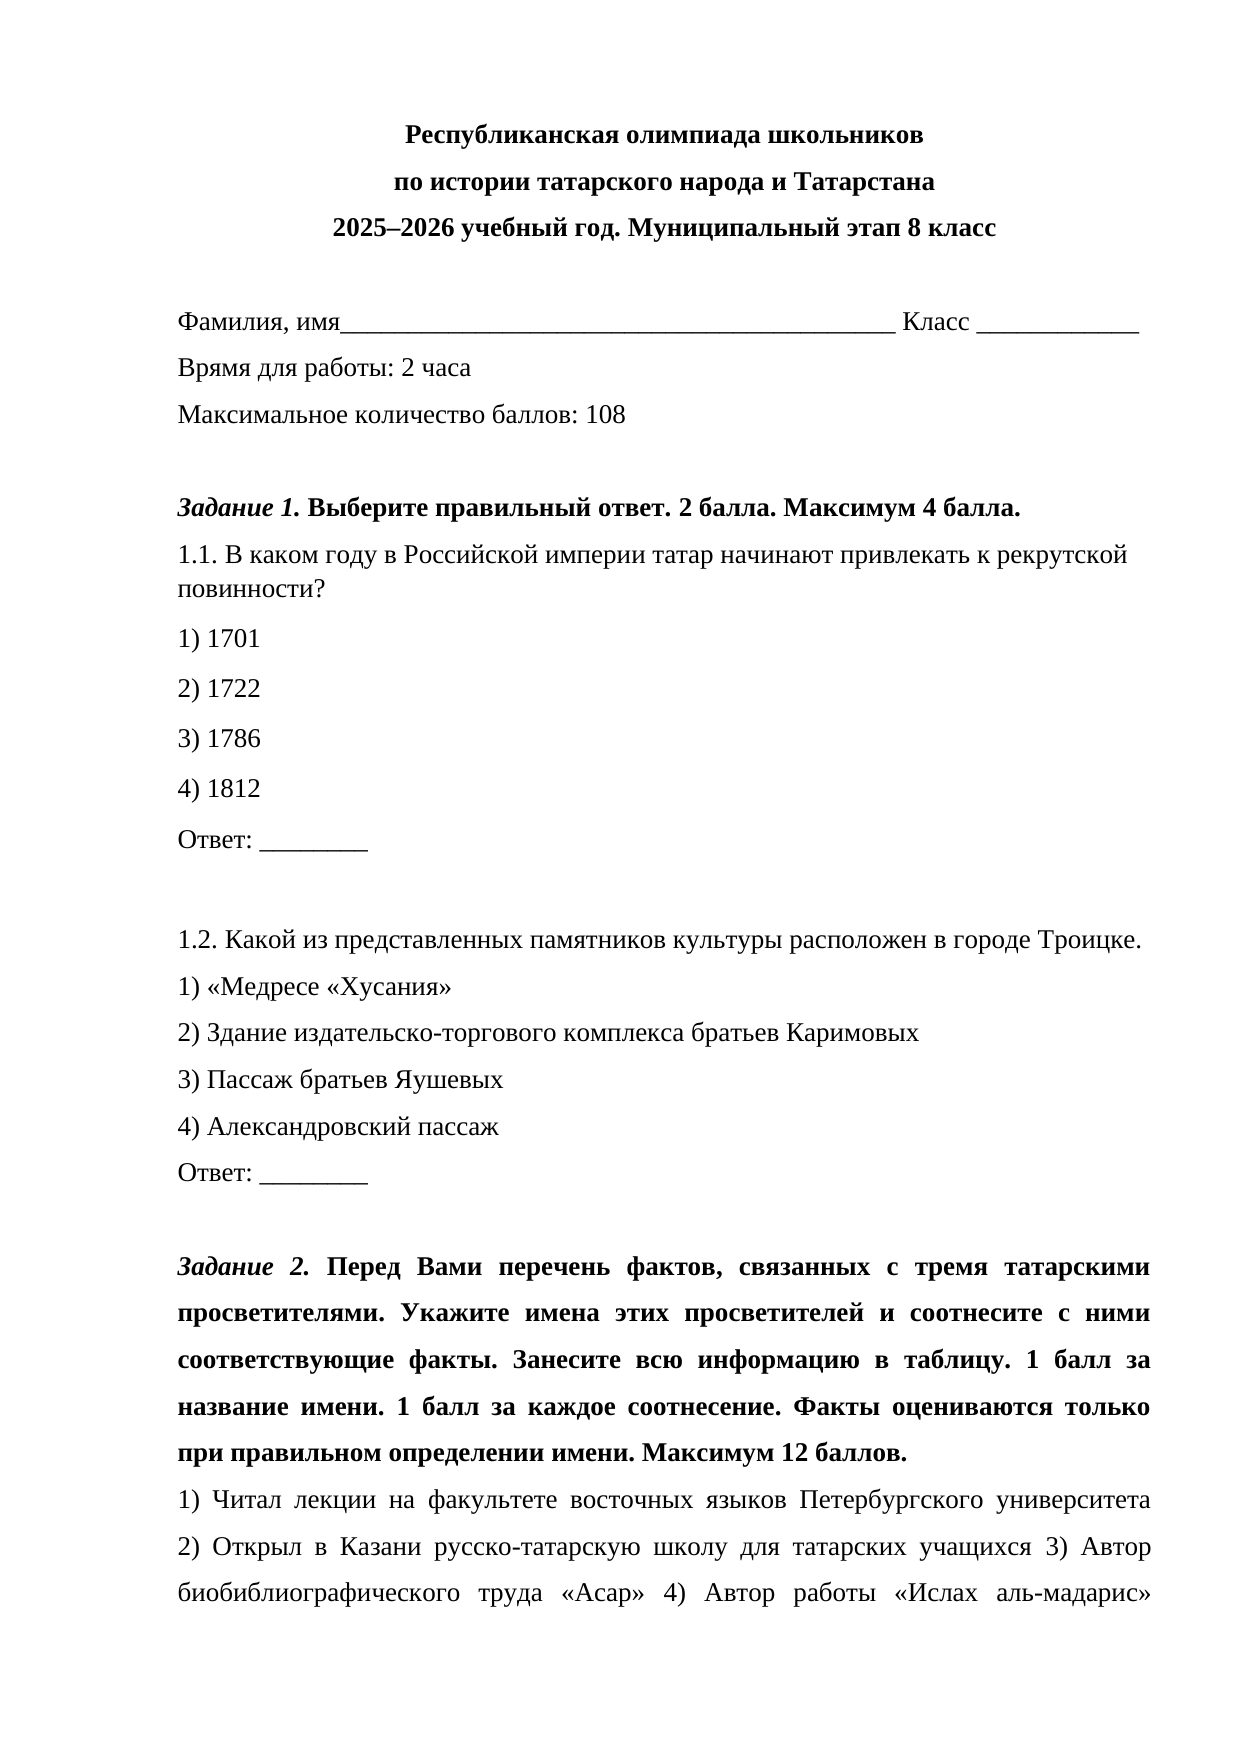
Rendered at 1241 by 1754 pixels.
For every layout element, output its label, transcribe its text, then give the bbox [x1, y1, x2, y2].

text Задание 2. Перед Вами перечень фактов, связанных с тремя татарскими просветителями. Укажите имена этих просветителей и соотнесите с ними соответствующие факты. Занесите всю информацию в таблицу. 1 балл за название имени. 1 балл за каждое соотнесение. Факты оцениваются только при правильном определении имени. Максимум 12 баллов. [177, 1250, 1152, 1468]
text 3) Пассаж братьев Яушевых [177, 1063, 1152, 1094]
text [177, 1483, 1152, 1608]
text Фамилия, имя_________________________________________ Класс ____________ [177, 305, 1152, 336]
text по истории татарского народа и Татарстана [177, 165, 1152, 196]
text 1.1. В каком году в Российской империи татар начинают привлекать к рекрутской повинности? [177, 538, 1152, 603]
text 4) Александровский пассаж [177, 1110, 1152, 1141]
text 2) 1722 [177, 672, 1152, 703]
text Ответ: ________ [177, 823, 1152, 854]
text 1) «Медресе «Хусания» [177, 970, 1152, 1001]
text 4) 1812 [177, 772, 1152, 804]
text Республиканская олимпиада школьников [177, 118, 1152, 149]
text Врямя для работы: 2 часа [177, 351, 1152, 383]
text 2025–2026 учебный год. Муниципальный этап 8 класс [177, 211, 1152, 243]
text Ответ: ________ [177, 1156, 1152, 1188]
text 1.2. Какой из представленных памятников культуры расположен в городе Троицке. [177, 923, 1152, 954]
text Максимальное количество баллов: 108 [177, 398, 1152, 429]
text Задание 1. Выберите правильный ответ. 2 балла. Максимум 4 балла. [177, 491, 1152, 523]
text 2) Здание издательско-торгового комплекса братьев Каримовых [177, 1016, 1152, 1048]
text 3) 1786 [177, 722, 1152, 753]
text 1) 1701 [177, 622, 1152, 653]
